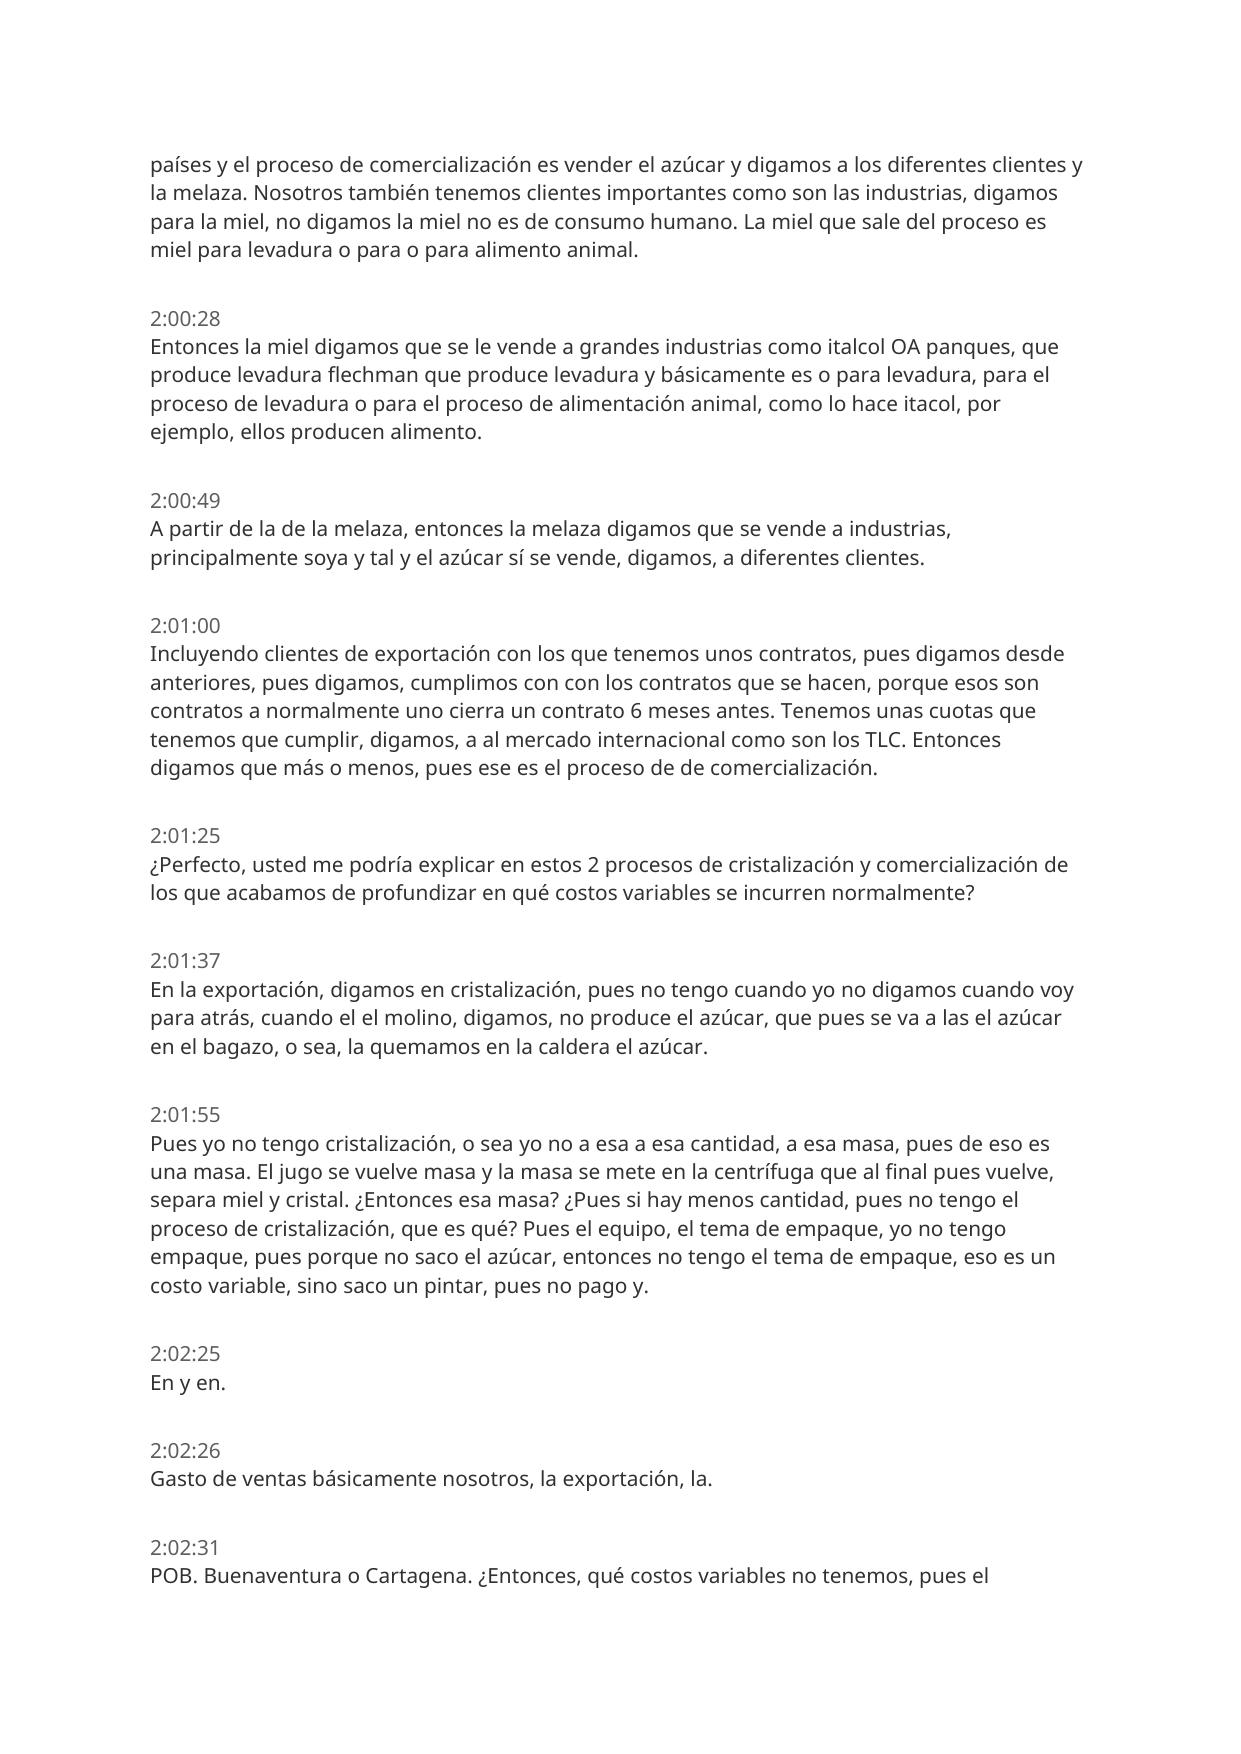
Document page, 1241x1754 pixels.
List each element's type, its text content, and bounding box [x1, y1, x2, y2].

text 2:00:49 A partir de la de la melaza, entonces la melaza digamos que se vende a industrias, principalmente soya y tal y el azúcar sí se vende, digamos, a diferentes clientes. [150, 457, 1090, 571]
text 2:02:26 Gasto de ventas básicamente nosotros, la exportación, la. [150, 1408, 1090, 1493]
text 2:00:28 Entonces la miel digamos que se le vende a grandes industrias como italcol OA panques, que produce levadura flechman que produce levadura y básicamente es o para levadura, para el proceso de levadura o para el proceso de alimentación animal, como lo hace itacol, por ejemplo, ellos producen alimento. [150, 275, 1090, 446]
text 2:01:25 ¿Perfecto, usted me podría explicar en estos 2 procesos de cristalización y comercialización de los que acabamos de profundizar en qué costos variables se incurren normalmente? [150, 793, 1090, 907]
text 2:01:55 Pues yo no tengo cristalización, o sea yo no a esa a esa cantidad, a esa masa, pues de eso es una masa. El jugo se vuelve masa y la masa se mete en la centrífuga que al final pues vuelve, separa miel y cristal. ¿Entonces esa masa? ¿Pues si hay menos cantidad, pues no tengo el proceso de cristalización, que es qué? Pues el equipo, el tema de empaque, yo no tengo empaque, pues porque no saco el azúcar, entonces no tengo el tema de empaque, eso es un costo variable, sino saco un pintar, pues no pago y. [150, 1072, 1090, 1299]
text 2:01:37 En la exportación, digamos en cristalización, pues no tengo cuando yo no digamos cuando voy para atrás, cuando el el molino, digamos, no produce el azúcar, que pues se va a las el azúcar en el bagazo, o sea, la quemamos en la caldera el azúcar. [150, 918, 1090, 1060]
text 2:02:25 En y en. [150, 1311, 1090, 1396]
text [150, 150, 1090, 264]
text 2:01:00 Incluyendo clientes de exportación con los que tenemos unos contratos, pues digamos desde anteriores, pues digamos, cumplimos con con los contratos que se hacen, porque esos son contratos a normalmente uno cierra un contrato 6 meses antes. Tenemos unas cuotas que tenemos que cumplir, digamos, a al mercado internacional como son los TLC. Entonces digamos que más o menos, pues ese es el proceso de de comercialización. [150, 582, 1090, 782]
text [150, 1504, 1090, 1590]
